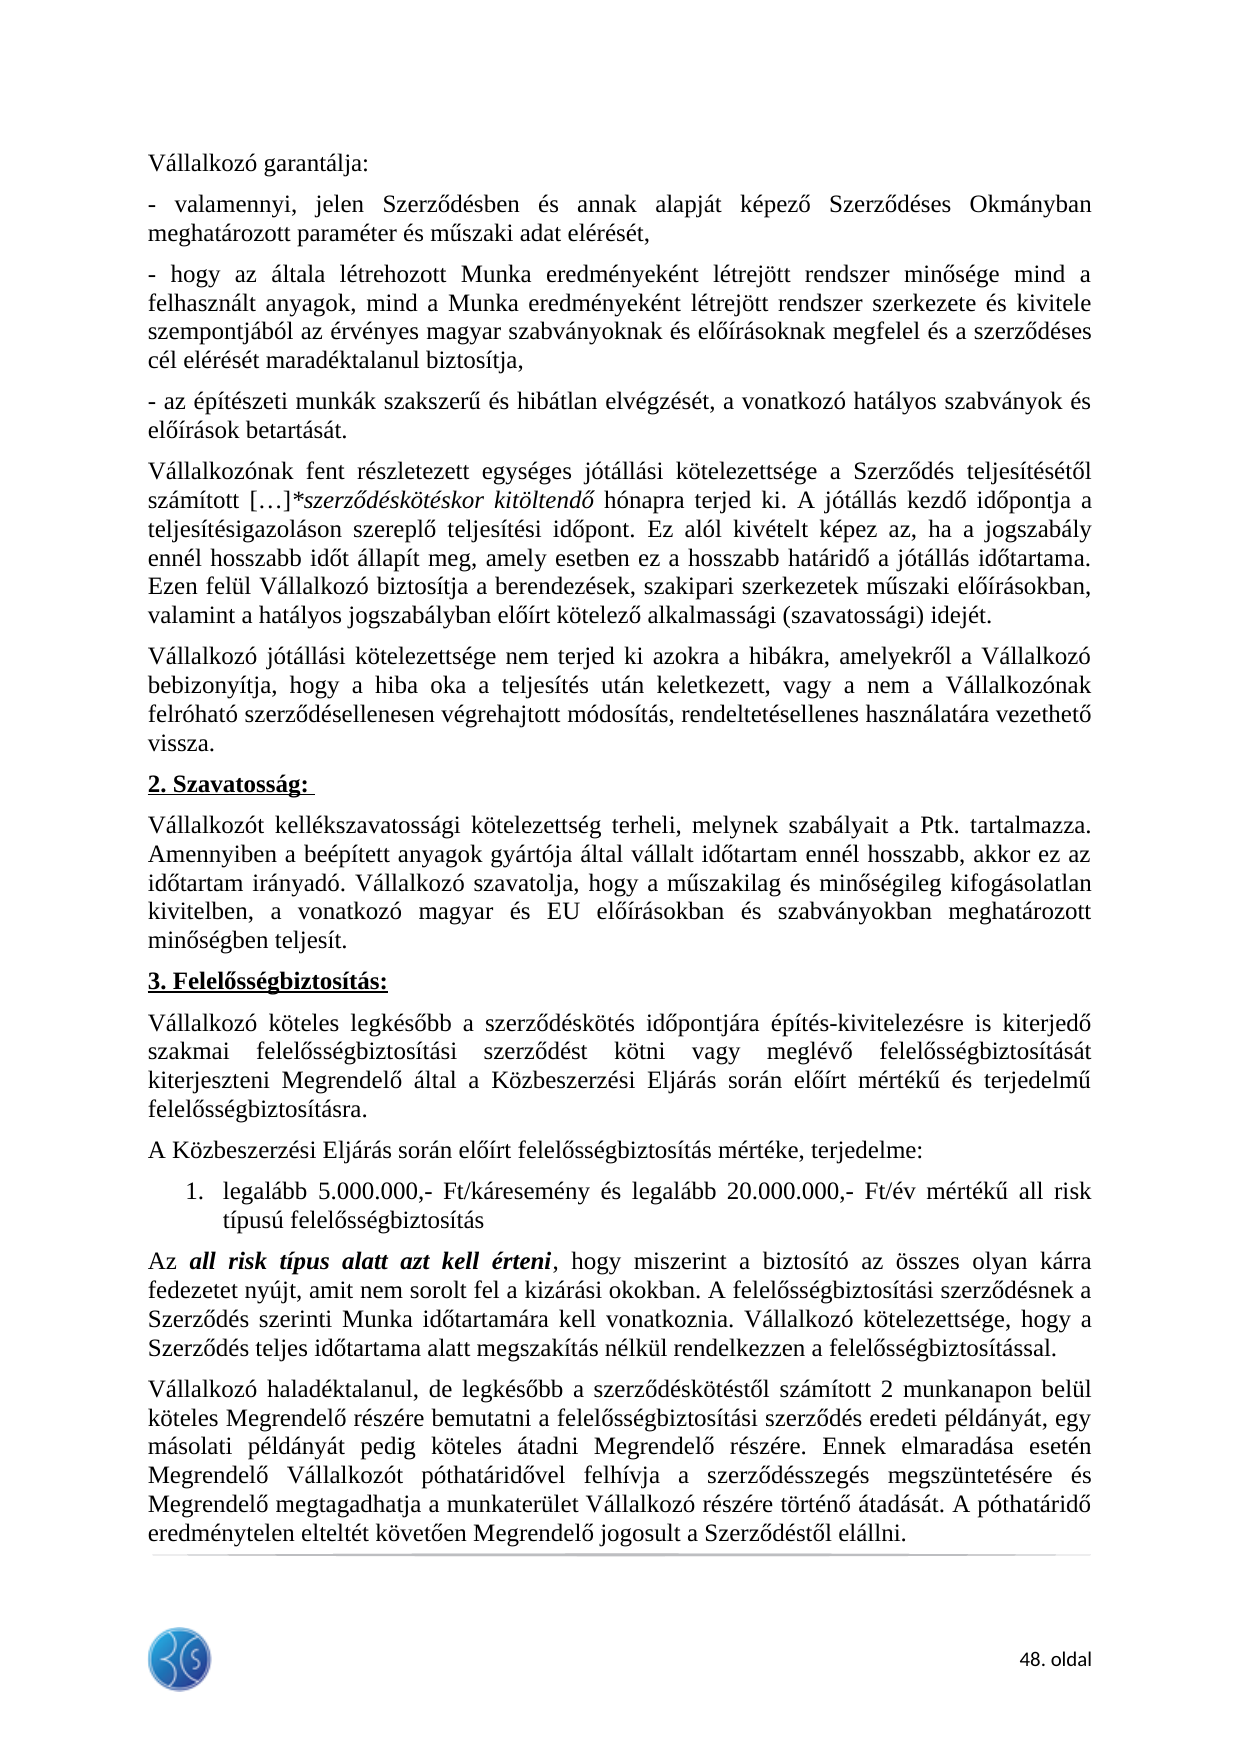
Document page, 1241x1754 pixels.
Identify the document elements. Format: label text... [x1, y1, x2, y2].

text Vállalkozó köteles legkésőbb a szerződéskötés időpontjára építés-kivitelezésre is kiterjedő szakmai felelősségbiztosítási szerződést kötni vagy meglévő felelősségbiztosítását kiterjeszteni Megrendelő által a Közbeszerzési Eljárás során előírt mértékű és terjedelmű felelősségbiztosításra. [148, 1008, 1092, 1123]
text Az all risk típus alatt azt kell érteni, hogy miszerint a biztosító az összes olyan kárra fedezetet nyújt, amit nem sorolt fel a kizárási okokban. A felelősségbiztosítási szerződésnek a Szerződés szerinti Munka időtartamára kell vonatkoznia. Vállalkozó kötelezettsége, hogy a Szerződés teljes időtartama alatt megszakítás nélkül rendelkezzen a felelősségbiztosítással. [148, 1246, 1092, 1361]
text 3. Felelősségbiztosítás: [148, 966, 1092, 995]
picture [147, 1548, 1093, 1561]
text Vállalkozó haladéktalanul, de legkésőbb a szerződéskötéstől számított 2 munkanapon belül köteles Megrendelő részére bemutatni a felelősségbiztosítási szerződés eredeti példányát, egy másolati példányát pedig köteles átadni Megrendelő részére. Ennek elmaradása esetén Megrendelő Vállalkozót póthatáridővel felhívja a szerződésszegés megszüntetésére és Megrendelő megtagadhatja a munkaterület Vállalkozó részére történő átadását. A póthatáridő eredménytelen elteltét követően Megrendelő jogosult a Szerződéstől elállni. [148, 1374, 1092, 1546]
text Vállalkozó jótállási kötelezettsége nem terjed ki azokra a hibákra, amelyekről a Vállalkozó bebizonyítja, hogy a hiba oka a teljesítés után keletkezett, vagy a nem a Vállalkozónak felróható szerződésellenesen végrehajtott módosítás, rendeltetésellenes használatára vezethető vissza. [148, 641, 1092, 756]
text 2. Szavatosság: [148, 769, 1092, 798]
text Vállalkozó garantálja: [148, 148, 1092, 176]
picture [147, 1627, 212, 1692]
text - hogy az általa létrehozott Munka eredményeként létrejött rendszer minősége mind a felhasznált anyagok, mind a Munka eredményeként létrejött rendszer szerkezete és kivitele szempontjából az érvényes magyar szabványoknak és előírásoknak megfelel és a szerződéses cél elérését maradéktalanul biztosítja, [148, 259, 1092, 374]
text - valamennyi, jelen Szerződésben és annak alapját képező Szerződéses Okmányban meghatározott paraméter és műszaki adat elérését, [148, 189, 1092, 246]
text Vállalkozónak fent részletezett egységes jótállási kötelezettsége a Szerződés teljesítésétől számított […]*szerződéskötéskor kitöltendő hónapra terjed ki. A jótállás kezdő időpontja a teljesítésigazoláson szereplő teljesítési időpont. Ez alól kivételt képez az, ha a jogszabály ennél hosszabb időt állapít meg, amely esetben ez a hosszabb határidő a jótállás időtartama. Ezen felül Vállalkozó biztosítja a berendezések, szakipari szerkezetek műszaki előírásokban, valamint a hatályos jogszabályban előírt kötelező alkalmassági (szavatossági) idejét. [148, 456, 1092, 629]
text A Közbeszerzési Eljárás során előírt felelősségbiztosítás mértéke, terjedelme: [148, 1135, 1092, 1164]
list legalább 5.000.000,- Ft/káresemény és legalább 20.000.000,- Ft/év mértékű all risk típusú felelősségbiztosítás [185, 1176, 1092, 1234]
text - az építészeti munkák szakszerű és hibátlan elvégzését, a vonatkozó hatályos szabványok és előírások betartását. [148, 386, 1092, 444]
text Vállalkozót kellékszavatossági kötelezettség terheli, melynek szabályait a Ptk. tartalmazza. Amennyiben a beépített anyagok gyártója által vállalt időtartam ennél hosszabb, akkor ez az időtartam irányadó. Vállalkozó szavatolja, hogy a műszakilag és minőségileg kifogásolatlan kivitelben, a vonatkozó magyar és EU előírásokban és szabványokban meghatározott minőségben teljesít. [148, 810, 1092, 954]
